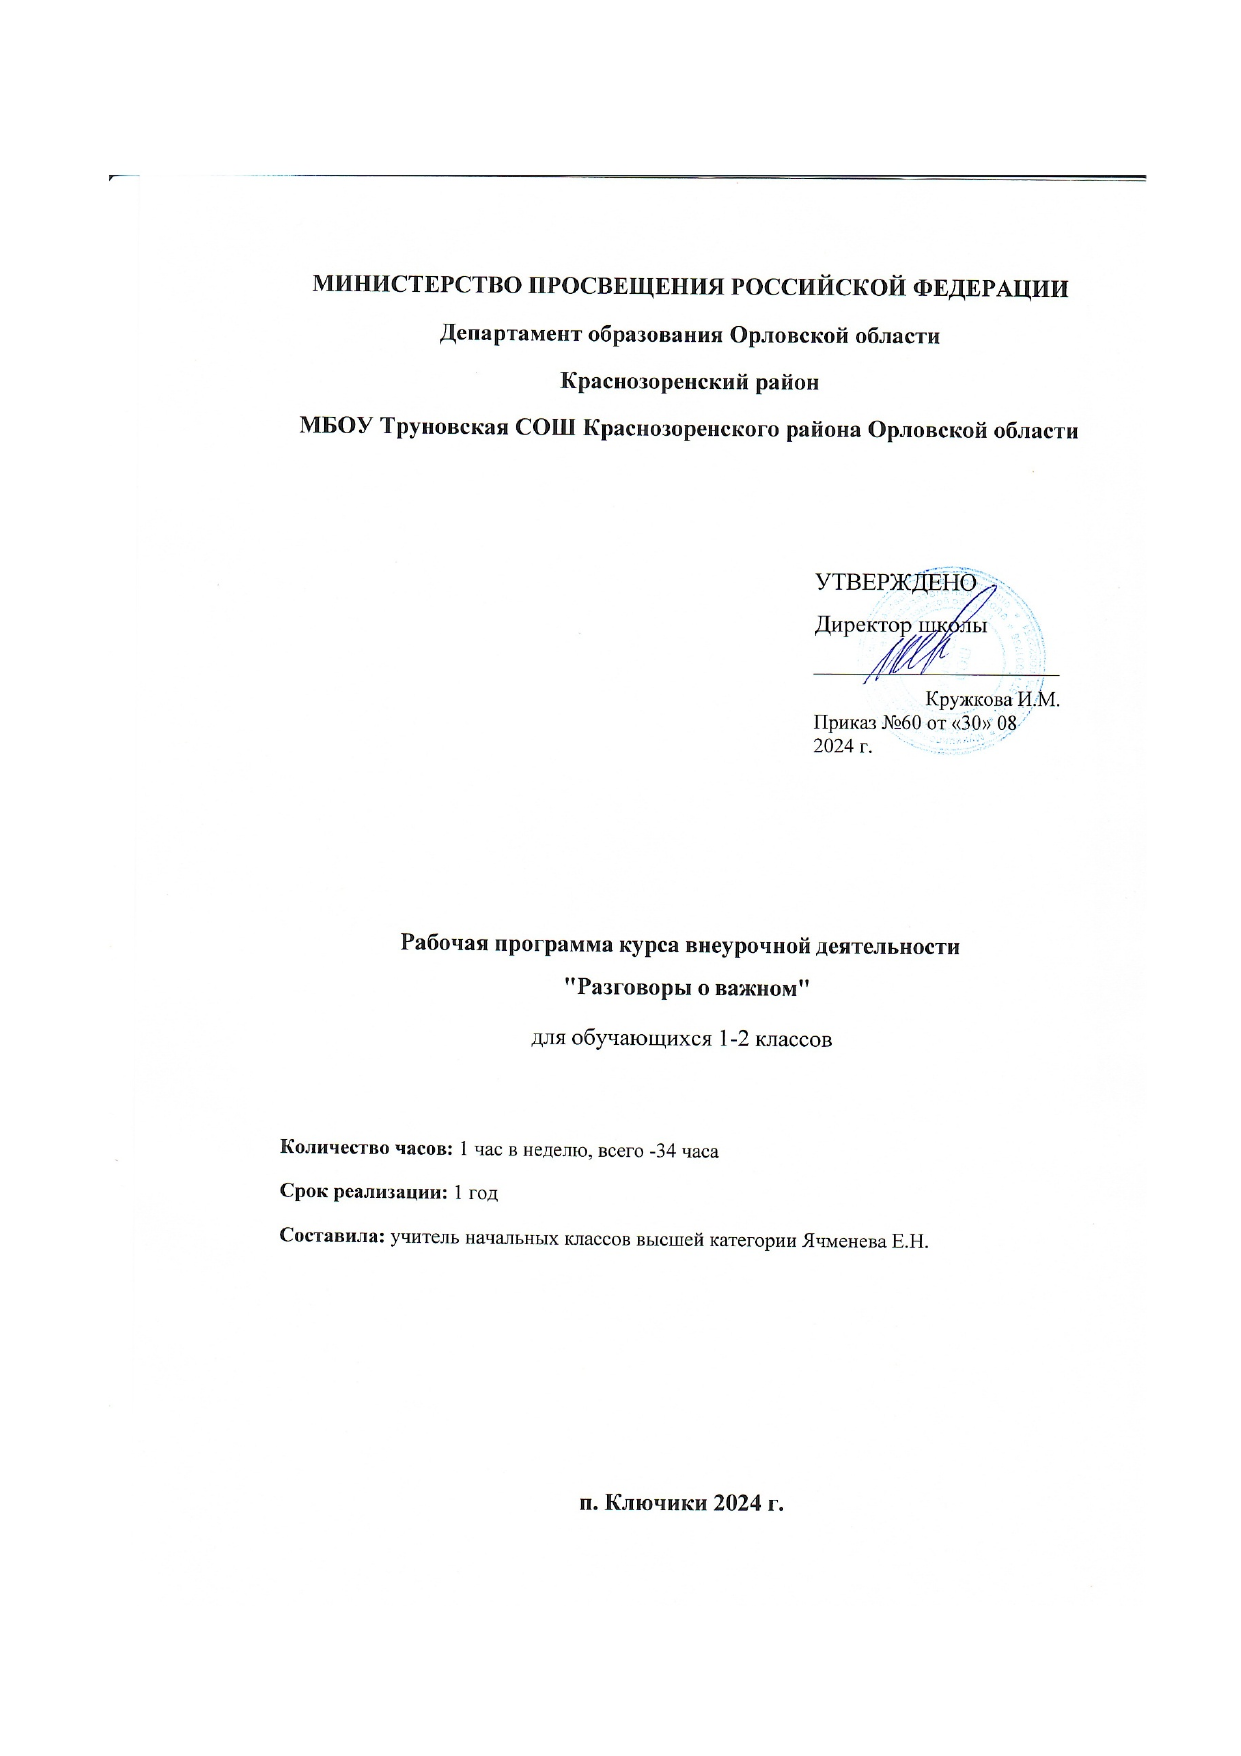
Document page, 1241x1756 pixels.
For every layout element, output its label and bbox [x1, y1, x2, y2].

picture [102, 164, 1149, 1606]
